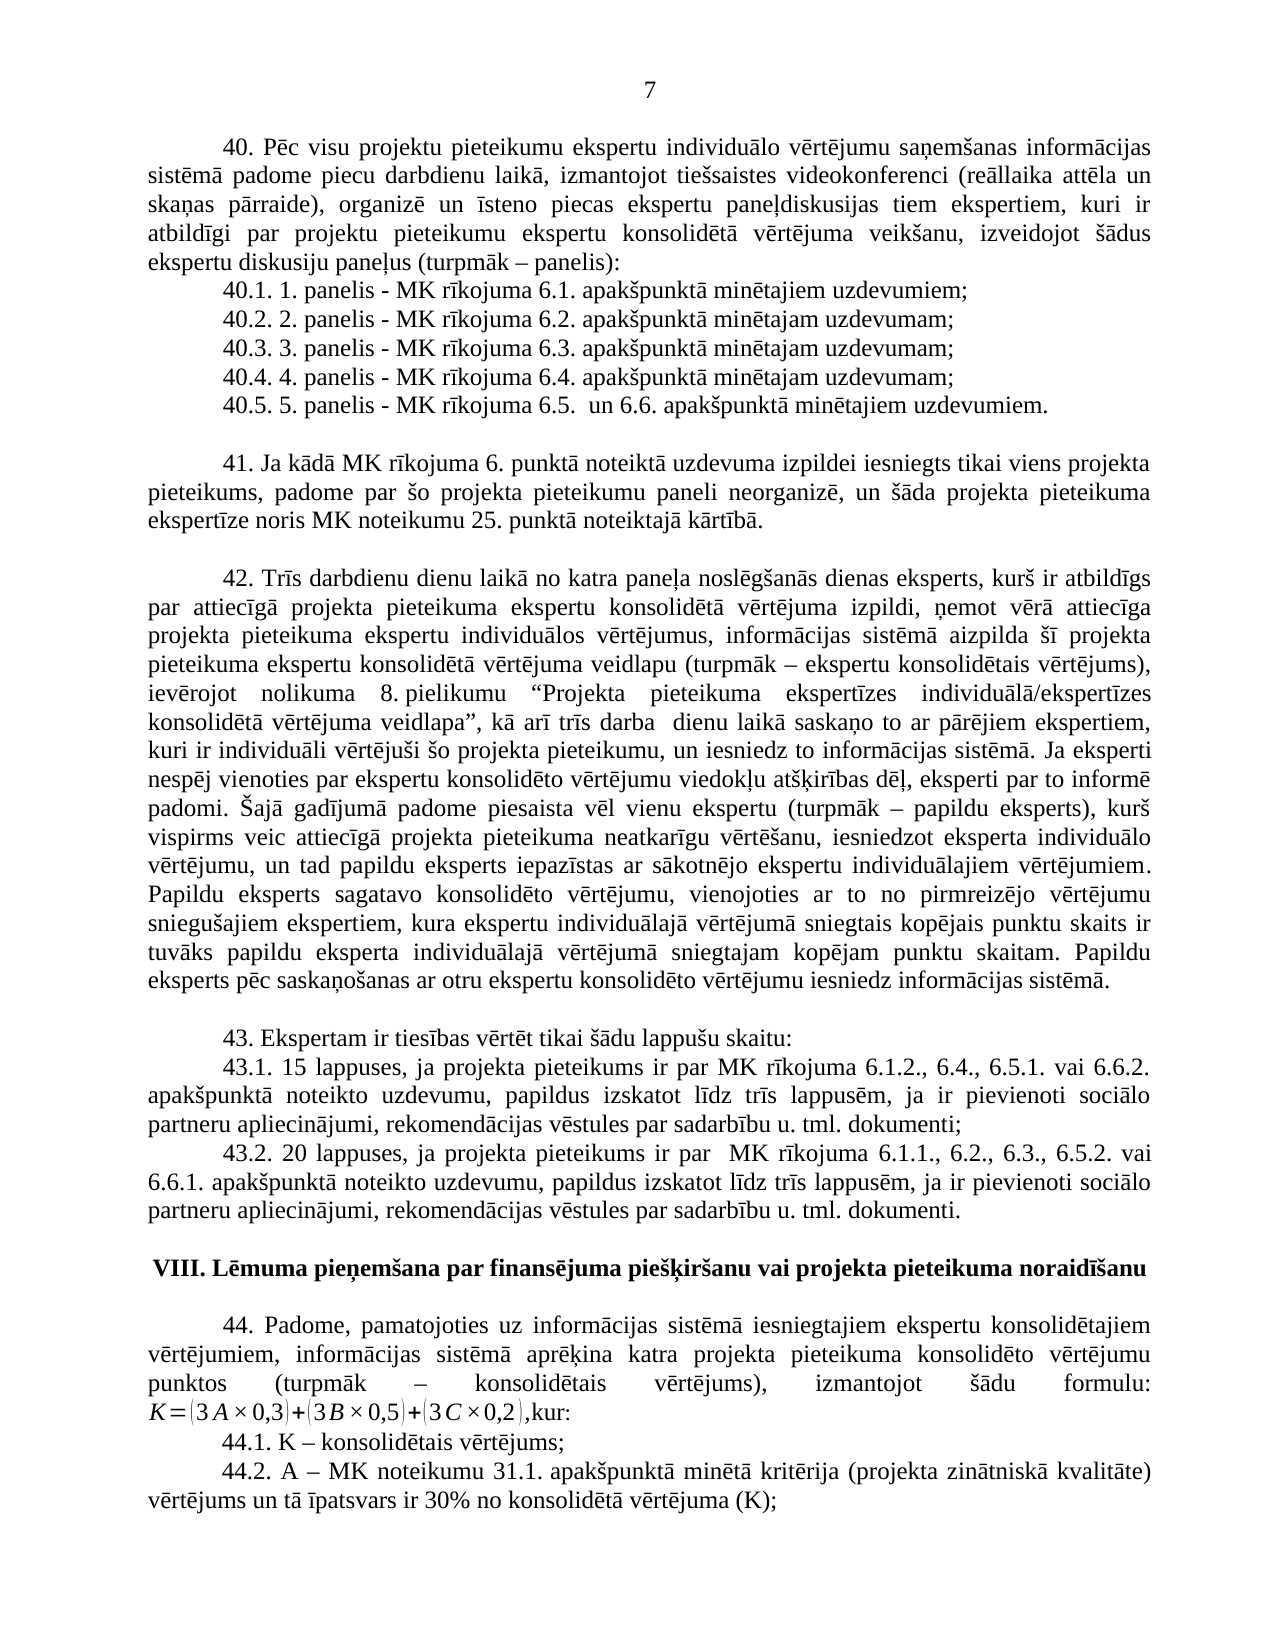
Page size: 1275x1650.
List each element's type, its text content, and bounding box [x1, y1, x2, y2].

text 40. Pēc visu projektu pieteikumu ekspertu individuālo vērtējumu saņemšanas informācijas sistēmā padome piecu darbdienu laikā, izmantojot tiešsaistes videokonferenci (reāllaika attēla un skaņas pārraide), organizē un īsteno piecas ekspertu paneļdiskusijas tiem ekspertiem, kuri ir atbildīgi par projektu pieteikumu ekspertu konsolidētā vērtējuma veikšanu, izveidojot šādus ekspertu diskusiju paneļus (turpmāk – panelis): [148, 132, 1152, 276]
text VIII. Lēmuma pieņemšana par finansējuma piešķiršanu vai projekta pieteikuma noraidīšanu [148, 1253, 1152, 1282]
text 44.2. A – MK noteikumu 31.1. apakšpunktā minētā kritērija (projekta zinātniskā kvalitāte) vērtējums un tā īpatsvars ir 30% no konsolidētā vērtējuma (K); [148, 1456, 1152, 1514]
text 40.3. 3. panelis - MK rīkojuma 6.3. apakšpunktā minētajam uzdevumam; [148, 333, 1152, 362]
text 41. Ja kādā MK rīkojuma 6. punktā noteiktā uzdevuma izpildei iesniegts tikai viens projekta pieteikums, padome par šo projekta pieteikumu paneli neorganizē, un šāda projekta pieteikuma ekspertīze noris MK noteikumu 25. punktā noteiktajā kārtībā. [148, 448, 1152, 534]
text 40.1. 1. panelis - MK rīkojuma 6.1. apakšpunktā minētajiem uzdevumiem; [148, 276, 1152, 304]
text 40.4. 4. panelis - MK rīkojuma 6.4. apakšpunktā minētajam uzdevumam; [148, 362, 1152, 391]
text 40.2. 2. panelis - MK rīkojuma 6.2. apakšpunktā minētajam uzdevumam; [148, 304, 1152, 333]
text 43.2. 20 lappuses, ja projekta pieteikums ir par MK rīkojuma 6.1.1., 6.2., 6.3., 6.5.2. vai 6.6.1. apakšpunktā noteikto uzdevumu, papildus izskatot līdz trīs lappusēm, ja ir pievienoti sociālo partneru apliecinājumi, rekomendācijas vēstules par sadarbību u. tml. dokumenti. [148, 1138, 1152, 1224]
text 44.1. K – konsolidētais vērtējums; [148, 1427, 1152, 1456]
text 43. Ekspertam ir tiesības vērtēt tikai šādu lappušu skaitu: [148, 1023, 1152, 1052]
text 44. Padome, pamatojoties uz informācijas sistēmā iesniegtajiem ekspertu konsolidētajiem vērtējumiem, informācijas sistēmā aprēķina katra projekta pieteikuma konsolidēto vērtējumu punktos (turpmāk – konsolidētais vērtējums), izmantojot šādu formulu: kur: [148, 1311, 1152, 1427]
text 43.1. 15 lappuses, ja projekta pieteikums ir par MK rīkojuma 6.1.2., 6.4., 6.5.1. vai 6.6.2. apakšpunktā noteikto uzdevumu, papildus izskatot līdz trīs lappusēm, ja ir pievienoti sociālo partneru apliecinājumi, rekomendācijas vēstules par sadarbību u. tml. dokumenti; [148, 1052, 1152, 1138]
text 42. Trīs darbdienu dienu laikā no katra paneļa noslēgšanās dienas eksperts, kurš ir atbildīgs par attiecīgā projekta pieteikuma ekspertu konsolidētā vērtējuma izpildi, ņemot vērā attiecīga projekta pieteikuma ekspertu individuālos vērtējumus, informācijas sistēmā aizpilda šī projekta pieteikuma ekspertu konsolidētā vērtējuma veidlapu (turpmāk – ekspertu konsolidētais vērtējums), ievērojot nolikuma 8. pielikumu “Projekta pieteikuma ekspertīzes individuālā/ekspertīzes konsolidētā vērtējuma veidlapa”, kā arī trīs darba dienu laikā saskaņo to ar pārējiem ekspertiem, kuri ir individuāli vērtējuši šo projekta pieteikumu, un iesniedz to informācijas sistēmā. Ja eksperti nespēj vienoties par ekspertu konsolidēto vērtējumu viedokļu atšķirības dēļ, eksperti par to informē padomi. Šajā gadījumā padome piesaista vēl vienu ekspertu (turpmāk – papildu eksperts), kurš vispirms veic attiecīgā projekta pieteikuma neatkarīgu vērtēšanu, iesniedzot eksperta individuālo vērtējumu, un tad papildu eksperts iepazīstas ar sākotnējo ekspertu individuālajiem vērtējumiem. Papildu eksperts sagatavo konsolidēto vērtējumu, vienojoties ar to no pirmreizējo vērtējumu sniegušajiem ekspertiem, kura ekspertu individuālajā vērtējumā sniegtais kopējais punktu skaits ir tuvāks papildu eksperta individuālajā vērtējumā sniegtajam kopējam punktu skaitam. Papildu eksperts pēc saskaņošanas ar otru ekspertu konsolidēto vērtējumu iesniedz informācijas sistēmā. [148, 563, 1152, 994]
text 40.5. 5. panelis - MK rīkojuma 6.5. un 6.6. apakšpunktā minētajiem uzdevumiem. [148, 391, 1152, 419]
